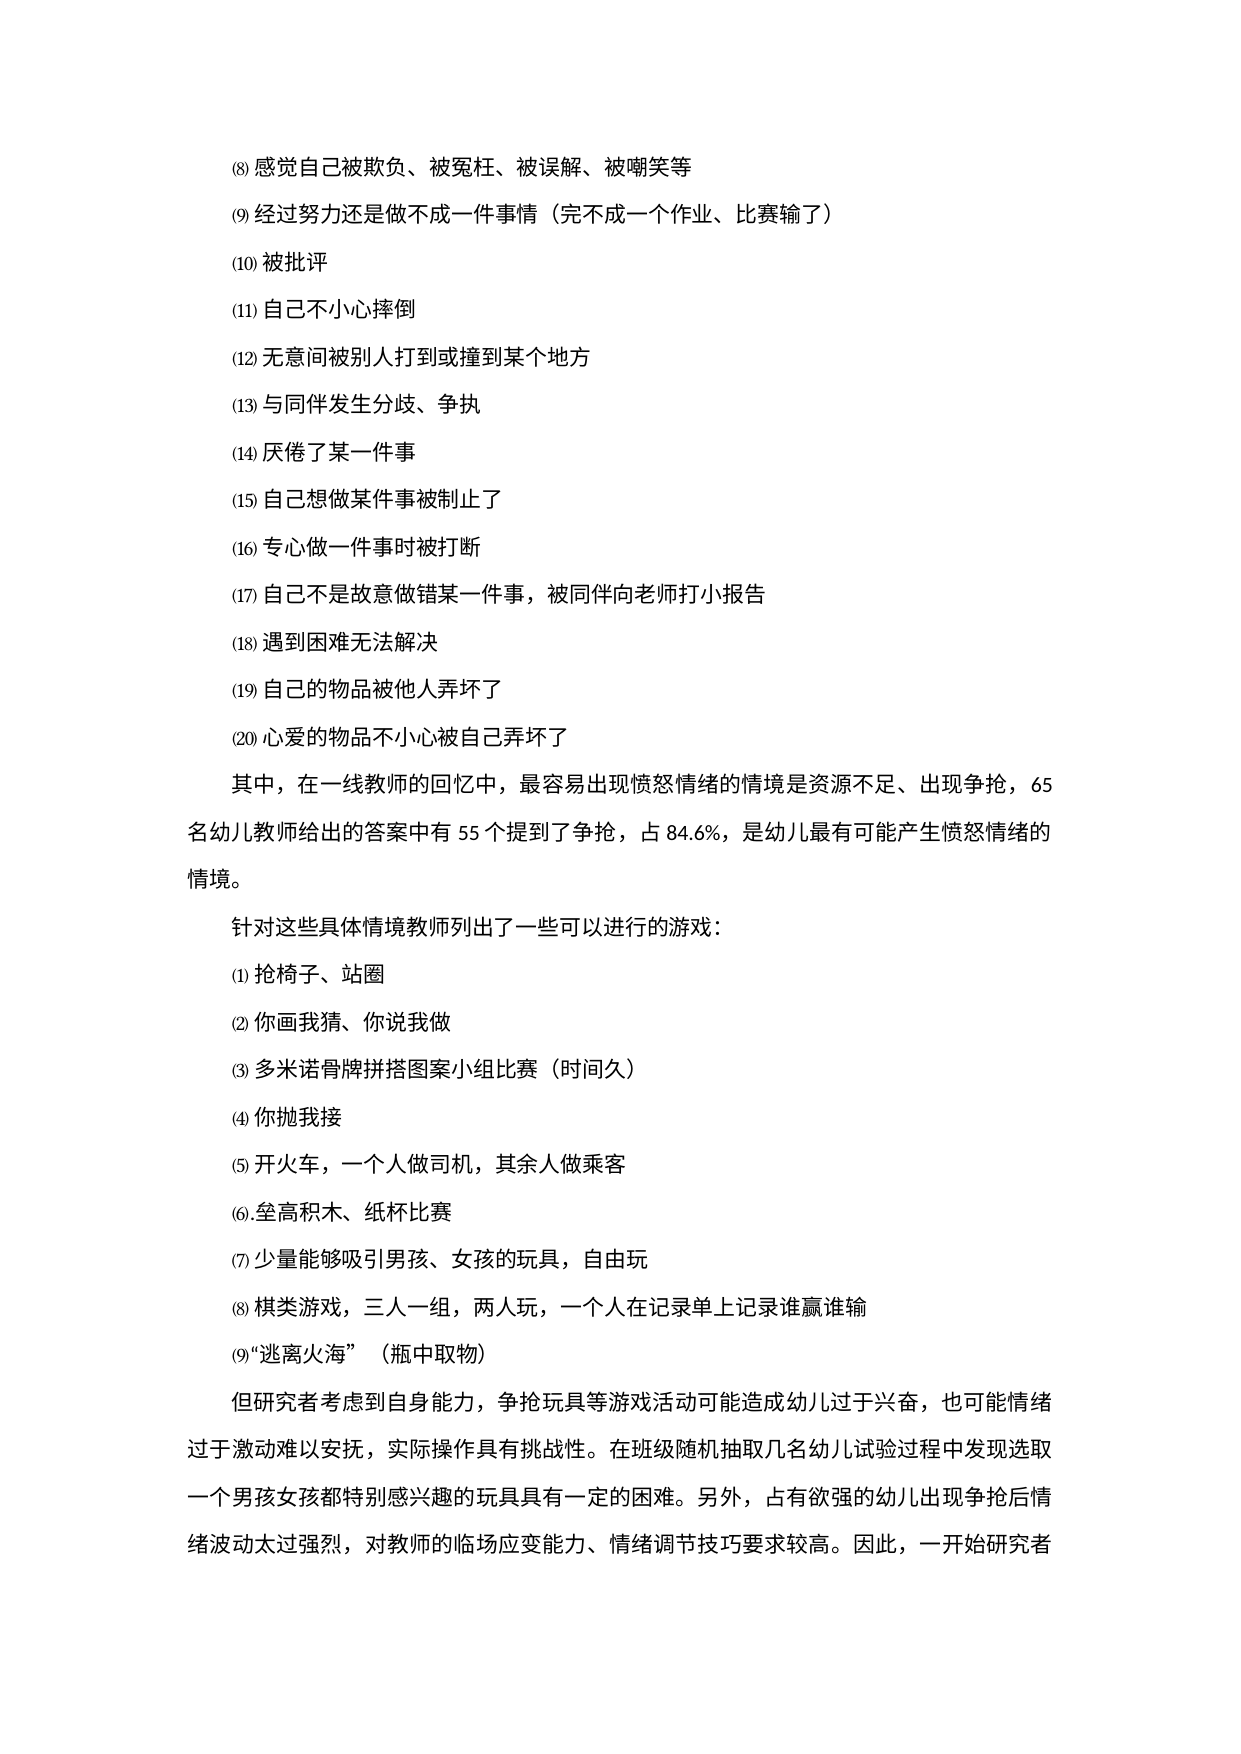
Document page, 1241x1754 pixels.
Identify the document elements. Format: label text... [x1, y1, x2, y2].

text ⑵你画我猜、你说我做 [187, 1005, 1053, 1037]
text ⑿无意间被别人打到或撞到某个地方 [187, 340, 1053, 372]
text 其中，在一线教师的回忆中，最容易出现愤怒情绪的情境是资源不足、出现争抢，65名幼儿教师给出的答案中有55个提到了争抢，占84.6%，是幼儿最有可能产生愤怒情绪的情境。 [187, 767, 1053, 894]
text ⒀与同伴发生分歧、争执 [187, 387, 1053, 419]
text ⒄自己不是故意做错某一件事，被同伴向老师打小报告 [187, 577, 1053, 609]
text ⒆自己的物品被他人弄坏了 [187, 672, 1053, 704]
text ⑼经过努力还是做不成一件事情（完不成一个作业、比赛输了） [187, 197, 1053, 229]
text ⑹.垒高积木、纸杯比赛 [187, 1195, 1053, 1227]
text ⒂自己想做某件事被制止了 [187, 482, 1053, 514]
text ⑽被批评 [187, 245, 1053, 277]
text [187, 1385, 1053, 1559]
text ⒁厌倦了某一件事 [187, 435, 1053, 467]
text ⑾自己不小心摔倒 [187, 292, 1053, 324]
text ⑼“逃离火海”（瓶中取物） [187, 1337, 1053, 1369]
text ⒃专心做一件事时被打断 [187, 530, 1053, 562]
text ⒇心爱的物品不小心被自己弄坏了 [187, 720, 1053, 752]
text ⑻感觉自己被欺负、被冤枉、被误解、被嘲笑等 [187, 150, 1053, 182]
text ⑺少量能够吸引男孩、女孩的玩具，自由玩 [187, 1242, 1053, 1274]
text ⑴抢椅子、站圈 [187, 957, 1053, 989]
text 针对这些具体情境教师列出了一些可以进行的游戏： [187, 910, 1053, 942]
text ⒅遇到困难无法解决 [187, 625, 1053, 657]
text ⑻棋类游戏，三人一组，两人玩，一个人在记录单上记录谁赢谁输 [187, 1290, 1053, 1322]
text ⑷你抛我接 [187, 1100, 1053, 1132]
text ⑶多米诺骨牌拼搭图案小组比赛（时间久） [187, 1052, 1053, 1084]
text ⑸开火车，一个人做司机，其余人做乘客 [187, 1147, 1053, 1179]
